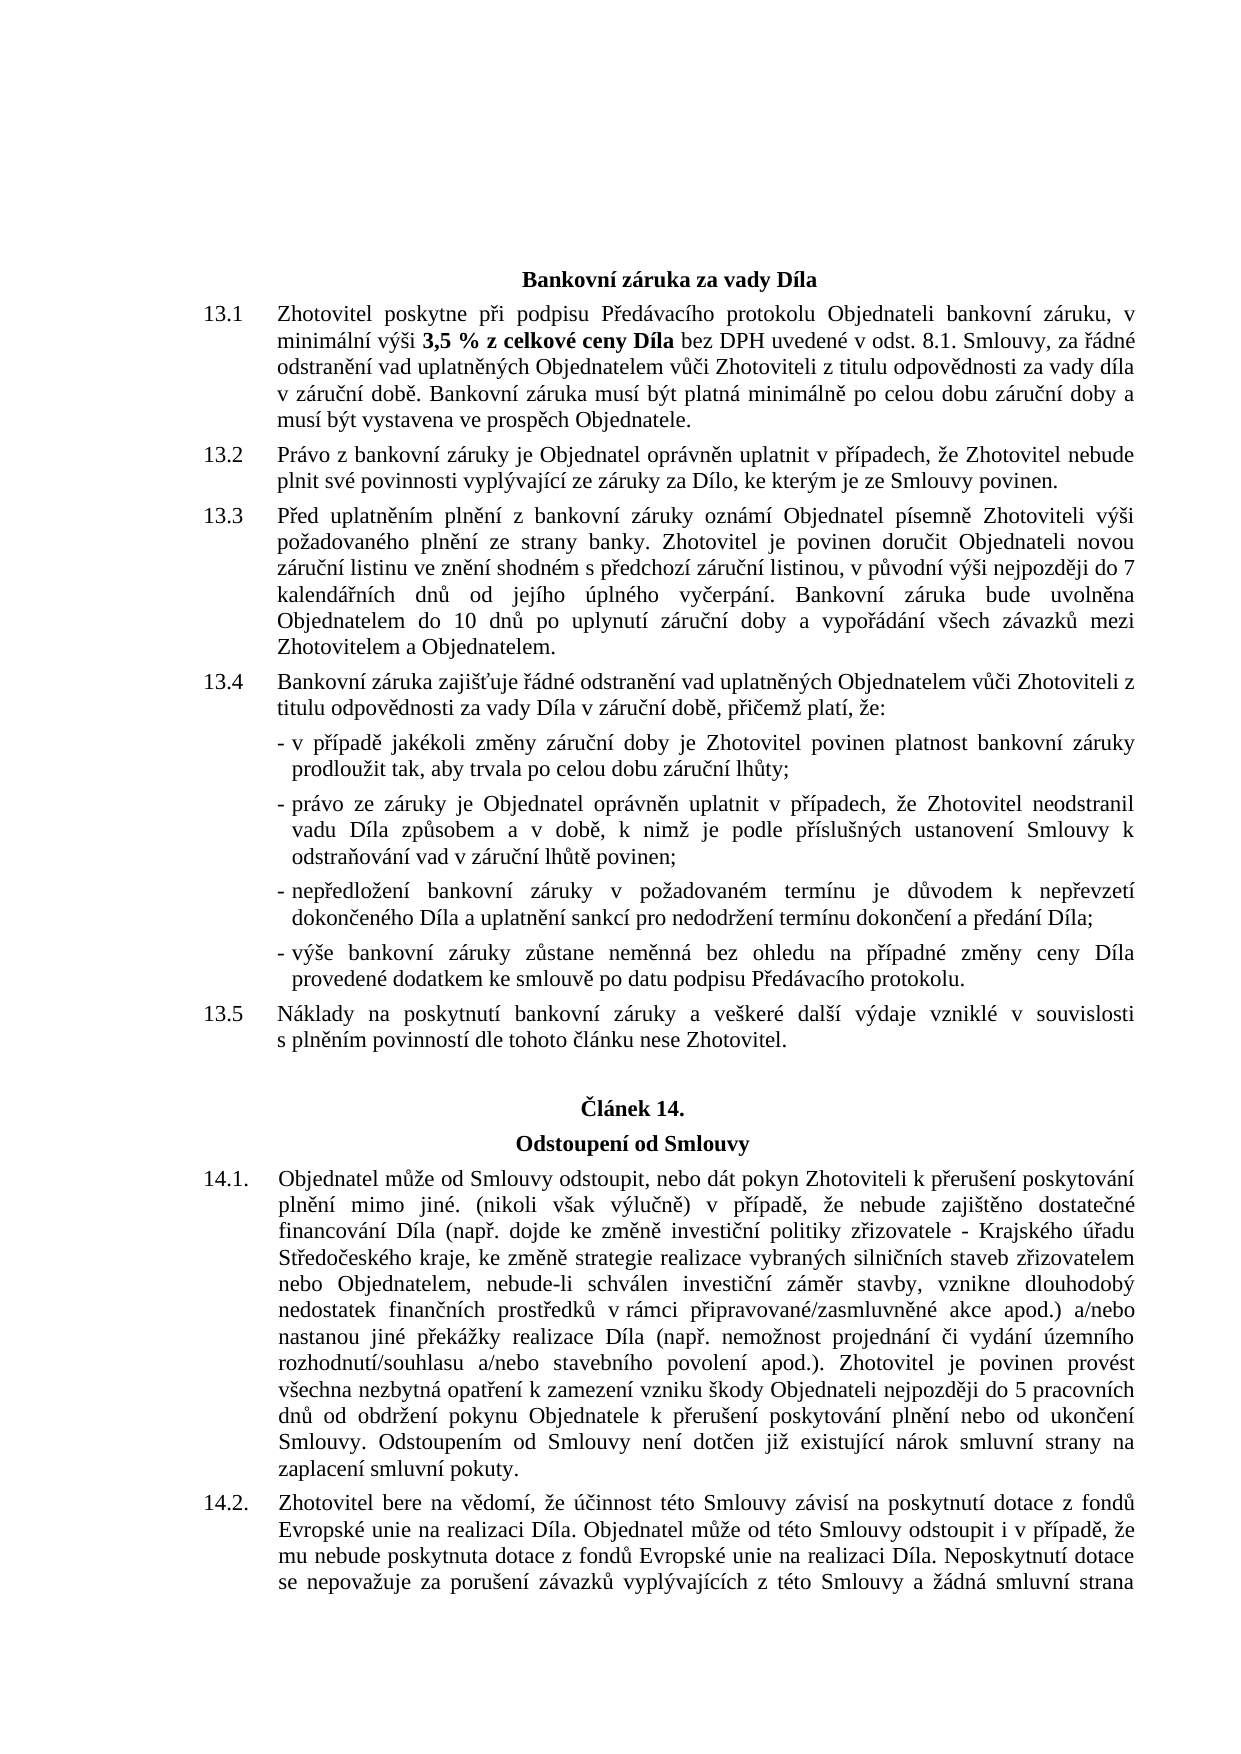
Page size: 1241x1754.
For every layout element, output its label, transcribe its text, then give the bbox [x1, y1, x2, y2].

list Před uplatněním plnění z bankovní záruky oznámí Objednatel písemně Zhotoviteli výši požadovaného plnění ze strany banky. Zhotovitel je povinen doručit Objednateli novou záruční listinu ve znění shodném s předchozí záruční listinou, v původní výši nejpozději do 7 kalendářních dnů od jejího úplného vyčerpání. Bankovní záruka bude uvolněna Objednatelem do 10 dnů po uplynutí záruční doby a vypořádání všech závazků mezi Zhotovitelem a Objednatelem. [203, 502, 1136, 660]
text Odstoupení od Smlouvy [129, 1130, 1136, 1156]
list Bankovní záruka zajišťuje řádné odstranění vad uplatněných Objednatelem vůči Zhotoviteli z titulu odpovědnosti za vady Díla v záruční době, přičemž platí, že: [203, 668, 1136, 721]
list Právo z bankovní záruky je Objednatel oprávněn uplatnit v případech, že Zhotovitel nebude plnit své povinnosti vyplývající ze záruky za Dílo, ke kterým je ze Smlouvy povinen. [203, 441, 1136, 493]
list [203, 1489, 1136, 1595]
list Náklady na poskytnutí bankovní záruky a veškeré další výdaje vzniklé v souvislosti s plněním povinností dle tohoto článku nese Zhotovitel. [203, 1000, 1136, 1052]
list právo ze záruky je Objednatel oprávněn uplatnit v případech, že Zhotovitel neodstranil vadu Díla způsobem a v době, k nimž je podle příslušných ustanovení Smlouvy k odstraňování vad v záruční lhůtě povinen; [277, 790, 1136, 869]
list výše bankovní záruky zůstane neměnná bez ohledu na případné změny ceny Díla provedené dodatkem ke smlouvě po datu podpisu Předávacího protokolu. [277, 939, 1136, 991]
list Zhotovitel poskytne při podpisu Předávacího protokolu Objednateli bankovní záruku, v minimální výši 3,5 % z celkové ceny Díla bez DPH uvedené v odst. 8.1. Smlouvy, za řádné odstranění vad uplatněných Objednatelem vůči Zhotoviteli z titulu odpovědnosti za vady díla v záruční době. Bankovní záruka musí být platná minimálně po celou dobu záruční doby a musí být vystavena ve prospěch Objednatele. [203, 301, 1136, 432]
list nepředložení bankovní záruky v požadovaném termínu je důvodem k nepřevzetí dokončeného Díla a uplatnění sankcí pro nedodržení termínu dokončení a předání Díla; [277, 878, 1136, 930]
list Objednatel může od Smlouvy odstoupit, nebo dát pokyn Zhotoviteli k přerušení poskytování plnění mimo jiné. (nikoli však výlučně) v případě, že nebude zajištěno dostatečné financování Díla (např. dojde ke změně investiční politiky zřizovatele - Krajského úřadu Středočeského kraje, ke změně strategie realizace vybraných silničních staveb zřizovatelem nebo Objednatelem, nebude-li schválen investiční záměr stavby, vznikne dlouhodobý nedostatek finančních prostředků v rámci připravované/zasmluvněné akce apod.) a/nebo nastanou jiné překážky realizace Díla (např. nemožnost projednání či vydání územního rozhodnutí/souhlasu a/nebo stavebního povolení apod.). Zhotovitel je povinen provést všechna nezbytná opatření k zamezení vzniku škody Objednateli nejpozději do 5 pracovních dnů od obdržení pokynu Objednatele k přerušení poskytování plnění nebo od ukončení Smlouvy. Odstoupením od Smlouvy není dotčen již existující nárok smluvní strany na zaplacení smluvní pokuty. [203, 1165, 1136, 1481]
list Bankovní záruka za vady Díla [203, 266, 1136, 292]
list v případě jakékoli změny záruční doby je Zhotovitel povinen platnost bankovní záruky prodloužit tak, aby trvala po celou dobu záruční lhůty; [277, 729, 1136, 782]
